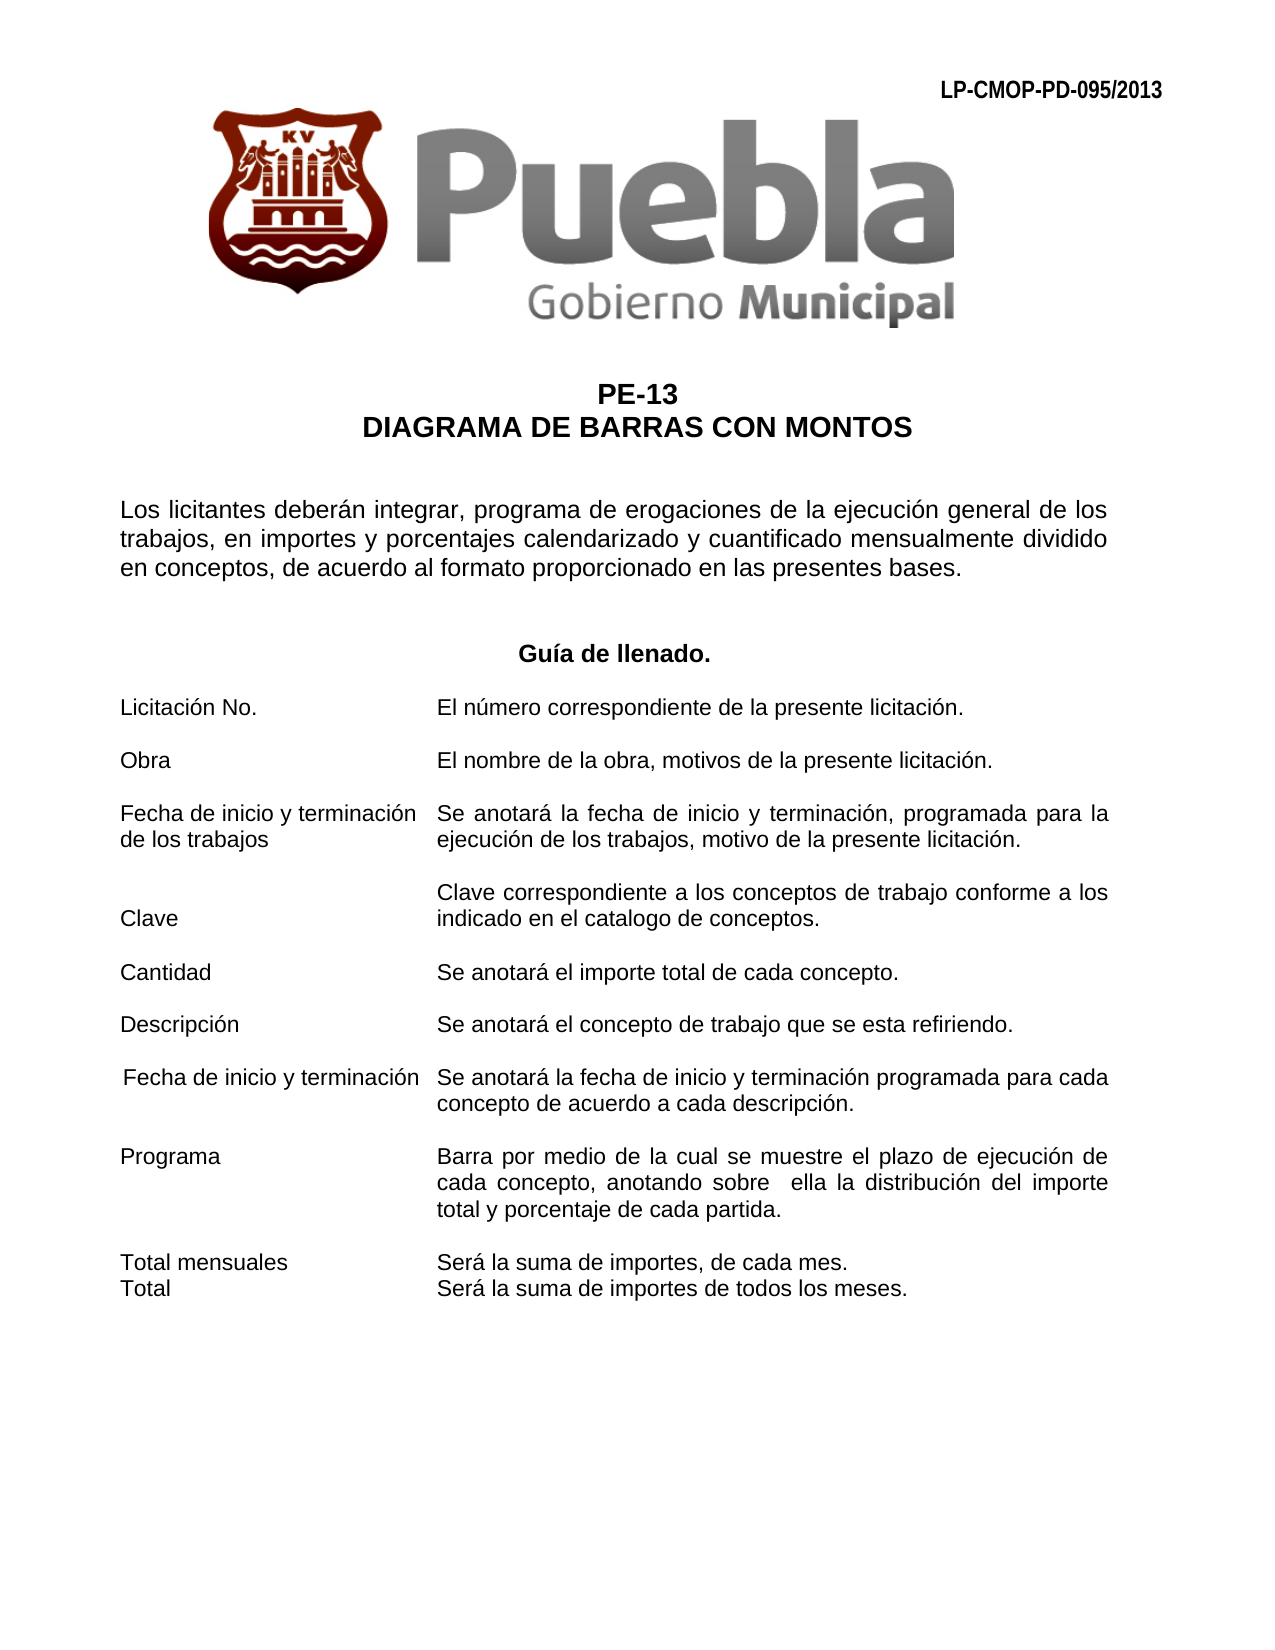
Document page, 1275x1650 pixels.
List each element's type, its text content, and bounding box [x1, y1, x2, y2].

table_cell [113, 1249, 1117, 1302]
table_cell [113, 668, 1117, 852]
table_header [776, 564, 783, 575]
text DIAGRAMA DE BARRAS CON MONTOS [112, 411, 1162, 444]
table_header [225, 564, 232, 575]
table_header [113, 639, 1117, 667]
text PE-13 [112, 377, 1162, 411]
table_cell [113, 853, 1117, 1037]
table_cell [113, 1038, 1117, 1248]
picture [208, 108, 954, 328]
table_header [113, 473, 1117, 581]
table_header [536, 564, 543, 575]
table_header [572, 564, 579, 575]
